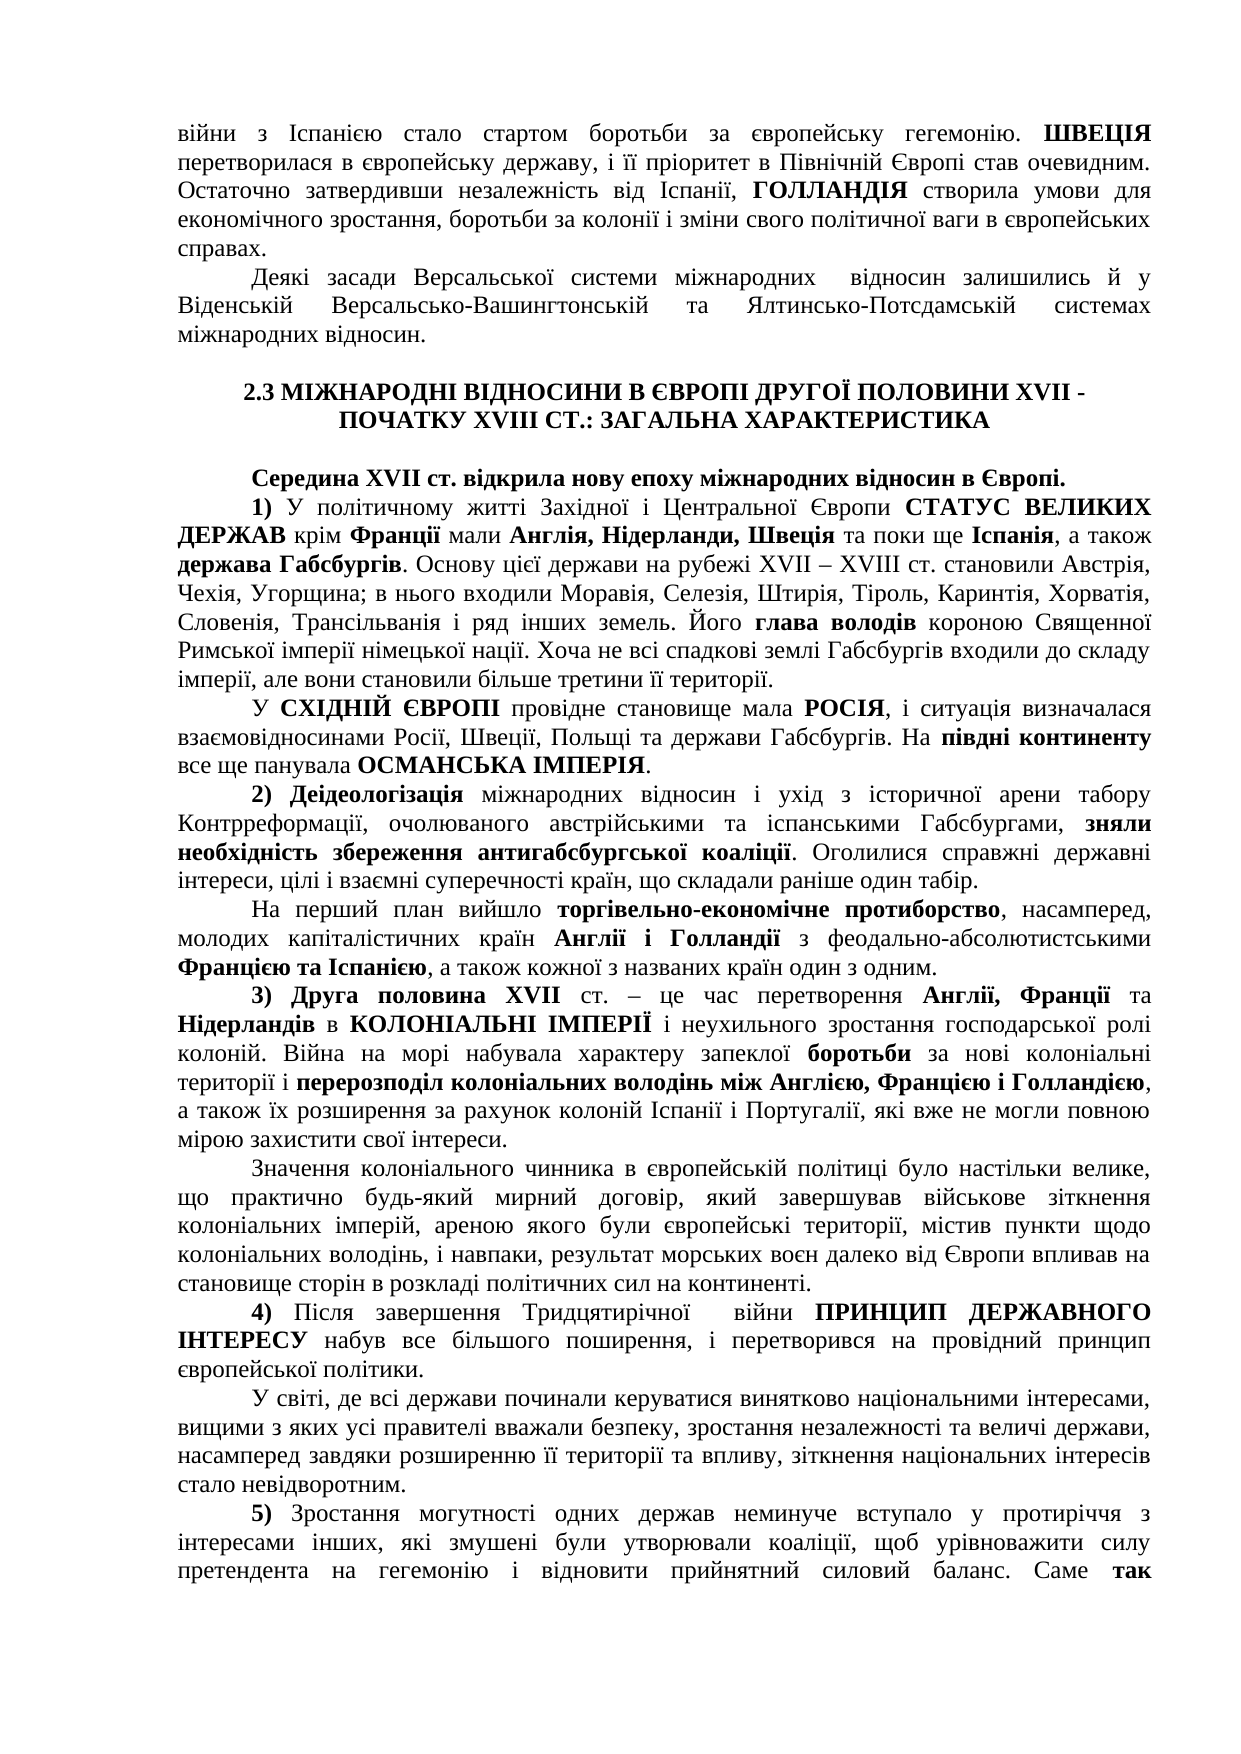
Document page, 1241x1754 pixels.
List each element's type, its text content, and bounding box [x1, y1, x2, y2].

text На перший план вийшло торгівельно-економічне протиборство, насамперед, молодих капіталістичних країн Англії і Голландії з феодально-абсолютистськими Францією та Іспанією, а також кожної з названих країн один з одним. [177, 894, 1152, 981]
text 3) Друга половина XVII ст. – це час перетворення Англії, Франції та Нідерландів в КОЛОНІАЛЬНІ ІМПЕРІЇ і неухильного зростання господарської ролі колоній. Війна на морі набувала характеру запеклої боротьби за нові колоніальні території і перерозподіл колоніальних володінь між Англією, Францією і Голландією, а також їх розширення за рахунок колоній Іспанії і Португалії, які вже не могли повною мірою захистити свої інтереси. [177, 981, 1152, 1153]
text 2) Деідеологізація міжнародних відносин і ухід з історичної арени табору Контрреформації, очолюваного австрійськими та іспанськими Габсбургами, зняли необхідність збереження антигабсбургської коаліції. Оголилися справжні державні інтереси, цілі і взаємні суперечності країн, що складали раніше один табір. [177, 779, 1152, 894]
text У світі, де всі держави починали керуватися винятково національними інтересами, вищими з яких усі правителі вважали безпеку, зростання незалежності та величі держави, насамперед завдяки розширенню її території та впливу, зіткнення національних інтересів стало невідворотним. [177, 1383, 1152, 1498]
text У СХІДНІЙ ЄВРОПІ провідне становище мала РОСІЯ, і ситуація визначалася взаємовідносинами Росії, Швеції, Польщі та держави Габсбургів. На півдні континенту все ще панувала ОСМАНСЬКА ІМПЕРІЯ. [177, 693, 1152, 779]
text Значення колоніального чинника в європейській політиці було настільки велике, що практично будь-який мирний договір, який завершував військове зіткнення колоніальних імперій, ареною якого були європейські території, містив пункти щодо колоніальних володінь, і навпаки, результат морських воєн далеко від Європи впливав на становище сторін в розкладі політичних сил на континенті. [177, 1153, 1152, 1297]
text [177, 1498, 1152, 1584]
text Середина XVII ст. відкрила нову епоху міжнародних відносин в Європі. [177, 463, 1152, 492]
text 1) У політичному житті Західної і Центральної Європи СТАТУС ВЕЛИКИХ ДЕРЖАВ крім Франції мали Англія, Нідерланди, Швеція та поки ще Іспанія, а також держава Габсбургів. Основу цієї держави на рубежі XVII – XVIII ст. становили Австрія, Чехія, Угорщина; в нього входили Моравія, Селезія, Штирія, Тіроль, Каринтія, Хорватія, Словенія, Трансільванія і ряд інших земель. Його глава володів короною Священної Римської імперії німецької нації. Хоча не всі спадкові землі Габсбургів входили до складу імперії, але вони становили більше третини її території. [177, 492, 1152, 693]
text 2.3 МІЖНАРОДНІ ВІДНОСИНИ В ЄВРОПІ ДРУГОЇ ПОЛОВИНИ XVII - ПОЧАТКУ XVIII СТ.: ЗАГАЛЬНА ХАРАКТЕРИСТИКА [177, 377, 1152, 434]
text 4) Після завершення Тридцятирічної війни ПРИНЦИП ДЕРЖАВНОГО ІНТЕРЕСУ набув все більшого поширення, і перетворився на провідний принцип європейської політики. [177, 1297, 1152, 1383]
text Деякі засади Версальської системи міжнародних відносин залишились й у Віденській Версальсько-Вашингтонській та Ялтинсько-Потсдамській системах міжнародних відносин. [177, 262, 1152, 348]
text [177, 118, 1152, 262]
